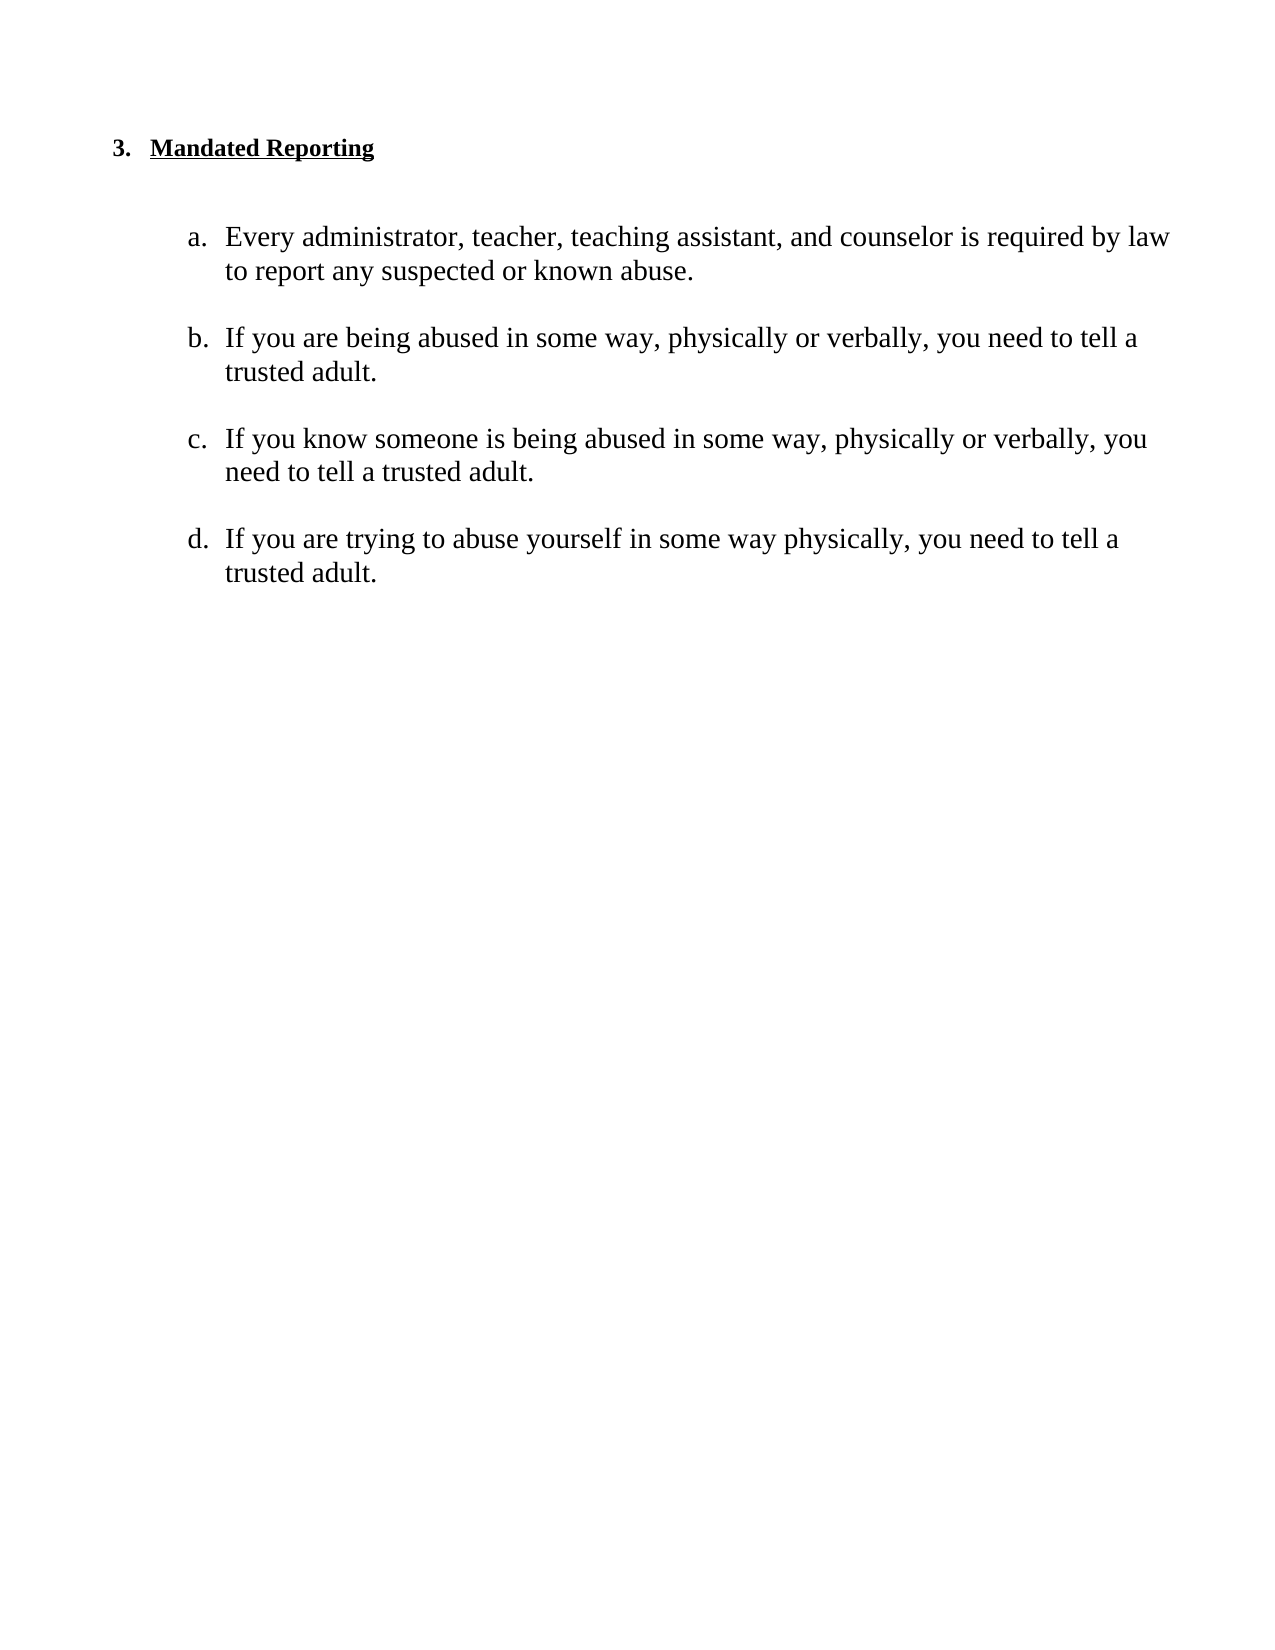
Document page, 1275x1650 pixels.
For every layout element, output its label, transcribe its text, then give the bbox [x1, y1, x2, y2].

list Every administrator, teacher, teaching assistant, and counselor is required by law to report any suspected or known abuse. [187, 219, 1200, 287]
list If you know someone is being abused in some way, physically or verbally, you need to tell a trusted adult. [187, 421, 1200, 488]
list If you are trying to abuse yourself in some way physically, you need to tell a trusted adult. [187, 521, 1200, 588]
list Mandated Reporting [112, 133, 1200, 162]
list If you are being abused in some way, physically or verbally, you need to tell a trusted adult. [187, 320, 1200, 387]
